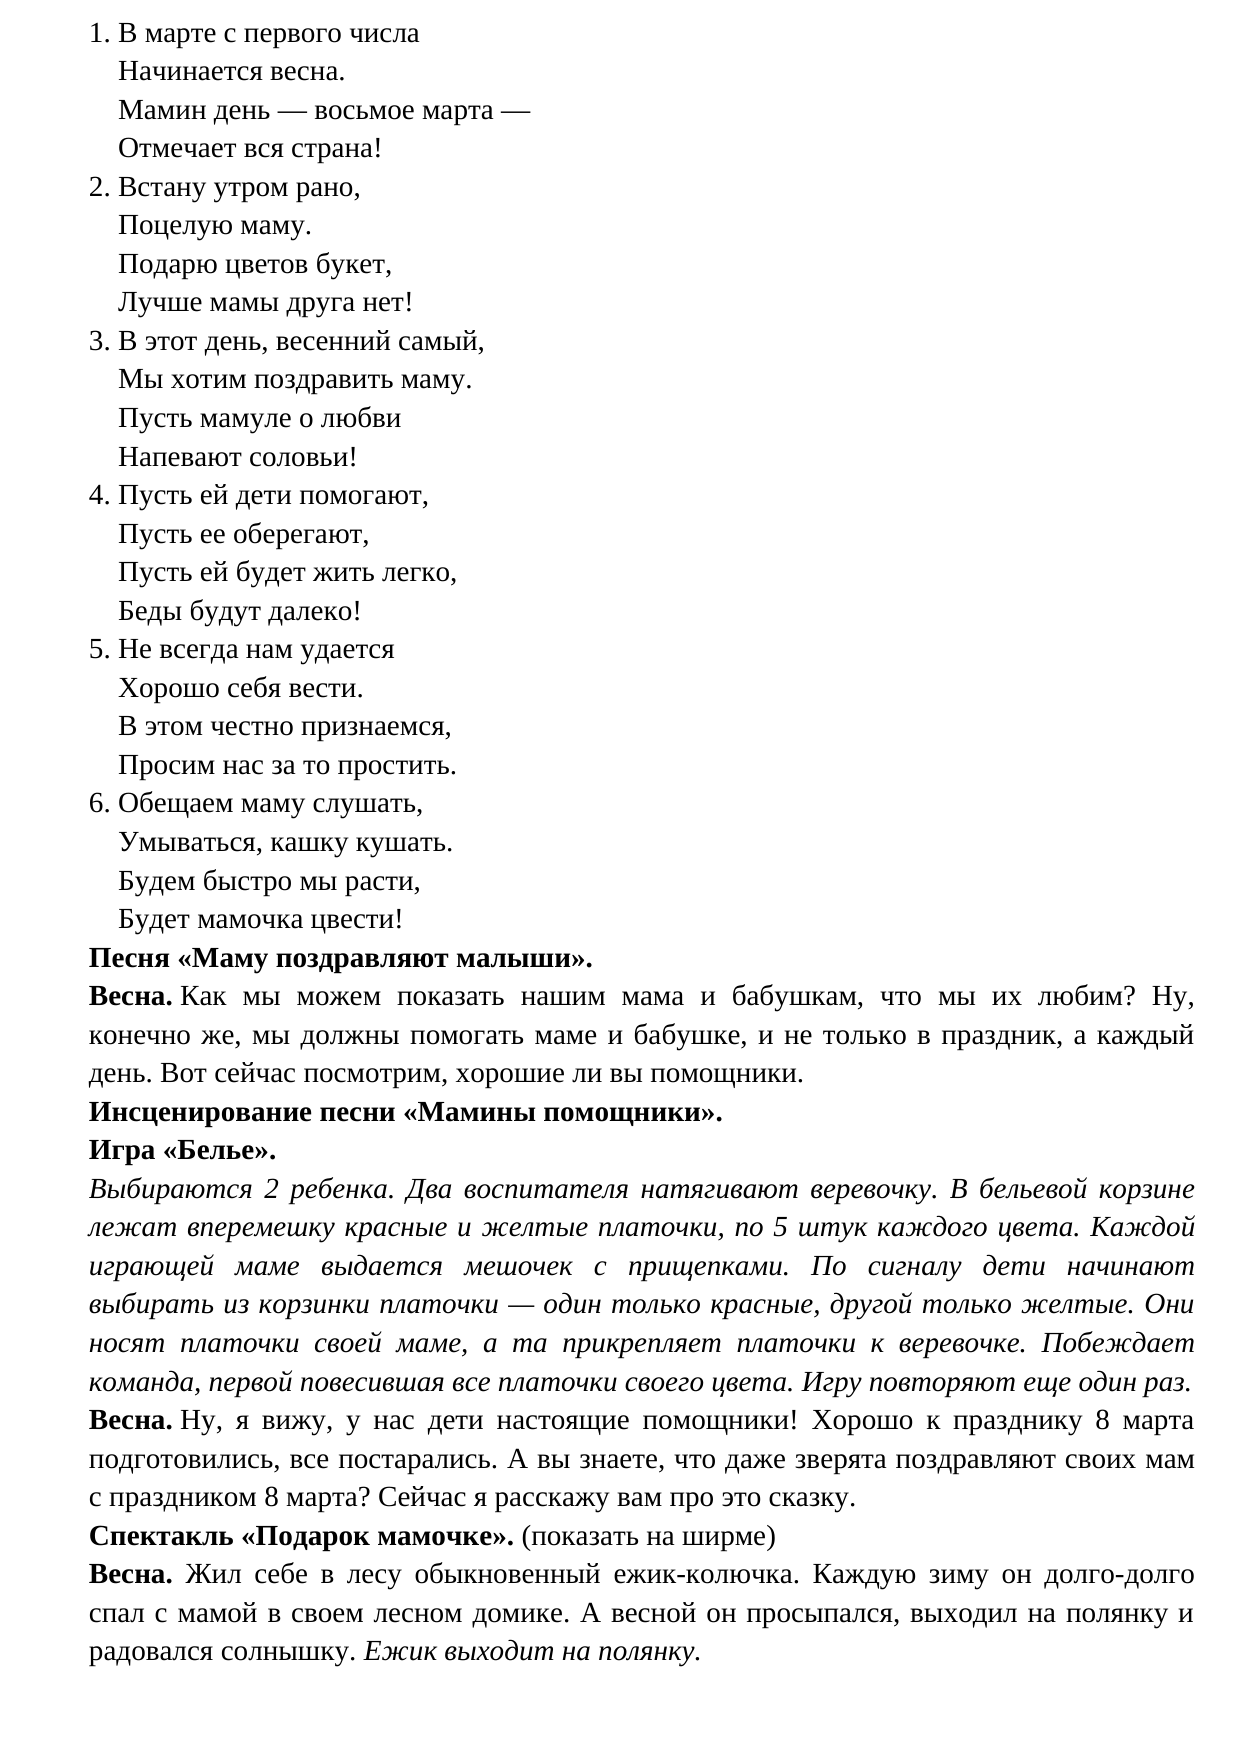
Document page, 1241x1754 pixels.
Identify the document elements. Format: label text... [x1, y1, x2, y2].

text Весна. Как мы можем показать нашим мама и бабушкам, что мы их любим? Ну, конечно же, мы должны помогать маме и бабушке, и не только в праздник, а каждый день. Вот сейчас посмотрим, хорошие ли вы помощники. [89, 978, 1196, 1089]
text Спектакль «Подарок мамочке». (показать на ширме) [89, 1518, 1196, 1551]
text 6. Обещаем маму слушать, Умываться, кашку кушать. Будем быстро мы расти, Будет мамочка цвести! [89, 786, 1196, 935]
text Инсценирование песни «Мамины помощники». [89, 1094, 1196, 1127]
text Песня «Маму поздравляют малыши». [89, 940, 1196, 973]
text Игра «Белье». [89, 1132, 1196, 1166]
text 3. В этот день, весенний самый, Мы хотим поздравить маму. Пусть мамуле о любви Напевают соловьи! [89, 323, 1196, 472]
text 2. Встану утром рано, Поцелую маму. Подарю цветов букет, Лучше мамы друга нет! [89, 169, 1196, 318]
text Весна. Ну, я вижу, у нас дети настоящие помощники! Хорошо к празднику 8 марта подготовились, все постарались. А вы знаете, что даже зверята поздравляют своих мам с праздником 8 марта? Сейчас я расскажу вам про это сказку. [89, 1402, 1196, 1513]
text 1. В марте с первого числа Начинается весна. Мамин день — восьмое марта — Отмечает вся страна! [89, 15, 1196, 164]
text Весна. Жил себе в лесу обыкновенный ежик-колючка. Каждую зиму он долго-долго спал с мамой в своем лесном домике. А весной он просыпался, выходил на полянку и радовался солнышку. Ежик выходит на полянку. [89, 1556, 1196, 1667]
text 4. Пусть ей дети помогают, Пусть ее оберегают, Пусть ей будет жить легко, Беды будут далеко! [89, 477, 1196, 626]
text Выбираются 2 ребенка. Два воспитателя натягивают веревочку. В бельевой корзине лежат вперемешку красные и желтые платочки, по 5 штук каждого цвета. Каждой играющей маме выдается мешочек с прищепками. По сигналу дети начинают выбирать из корзинки платочки — один только красные, другой только желтые. Они носят платочки своей маме, а та прикрепляет платочки к веревочке. Побеждает команда, первой повесившая все платочки своего цвета. Игру повторяют еще один раз. [89, 1171, 1196, 1397]
text 5. Не всегда нам удается Хорошо себя вести. В этом честно признаемся, Просим нас за то простить. [89, 631, 1196, 781]
